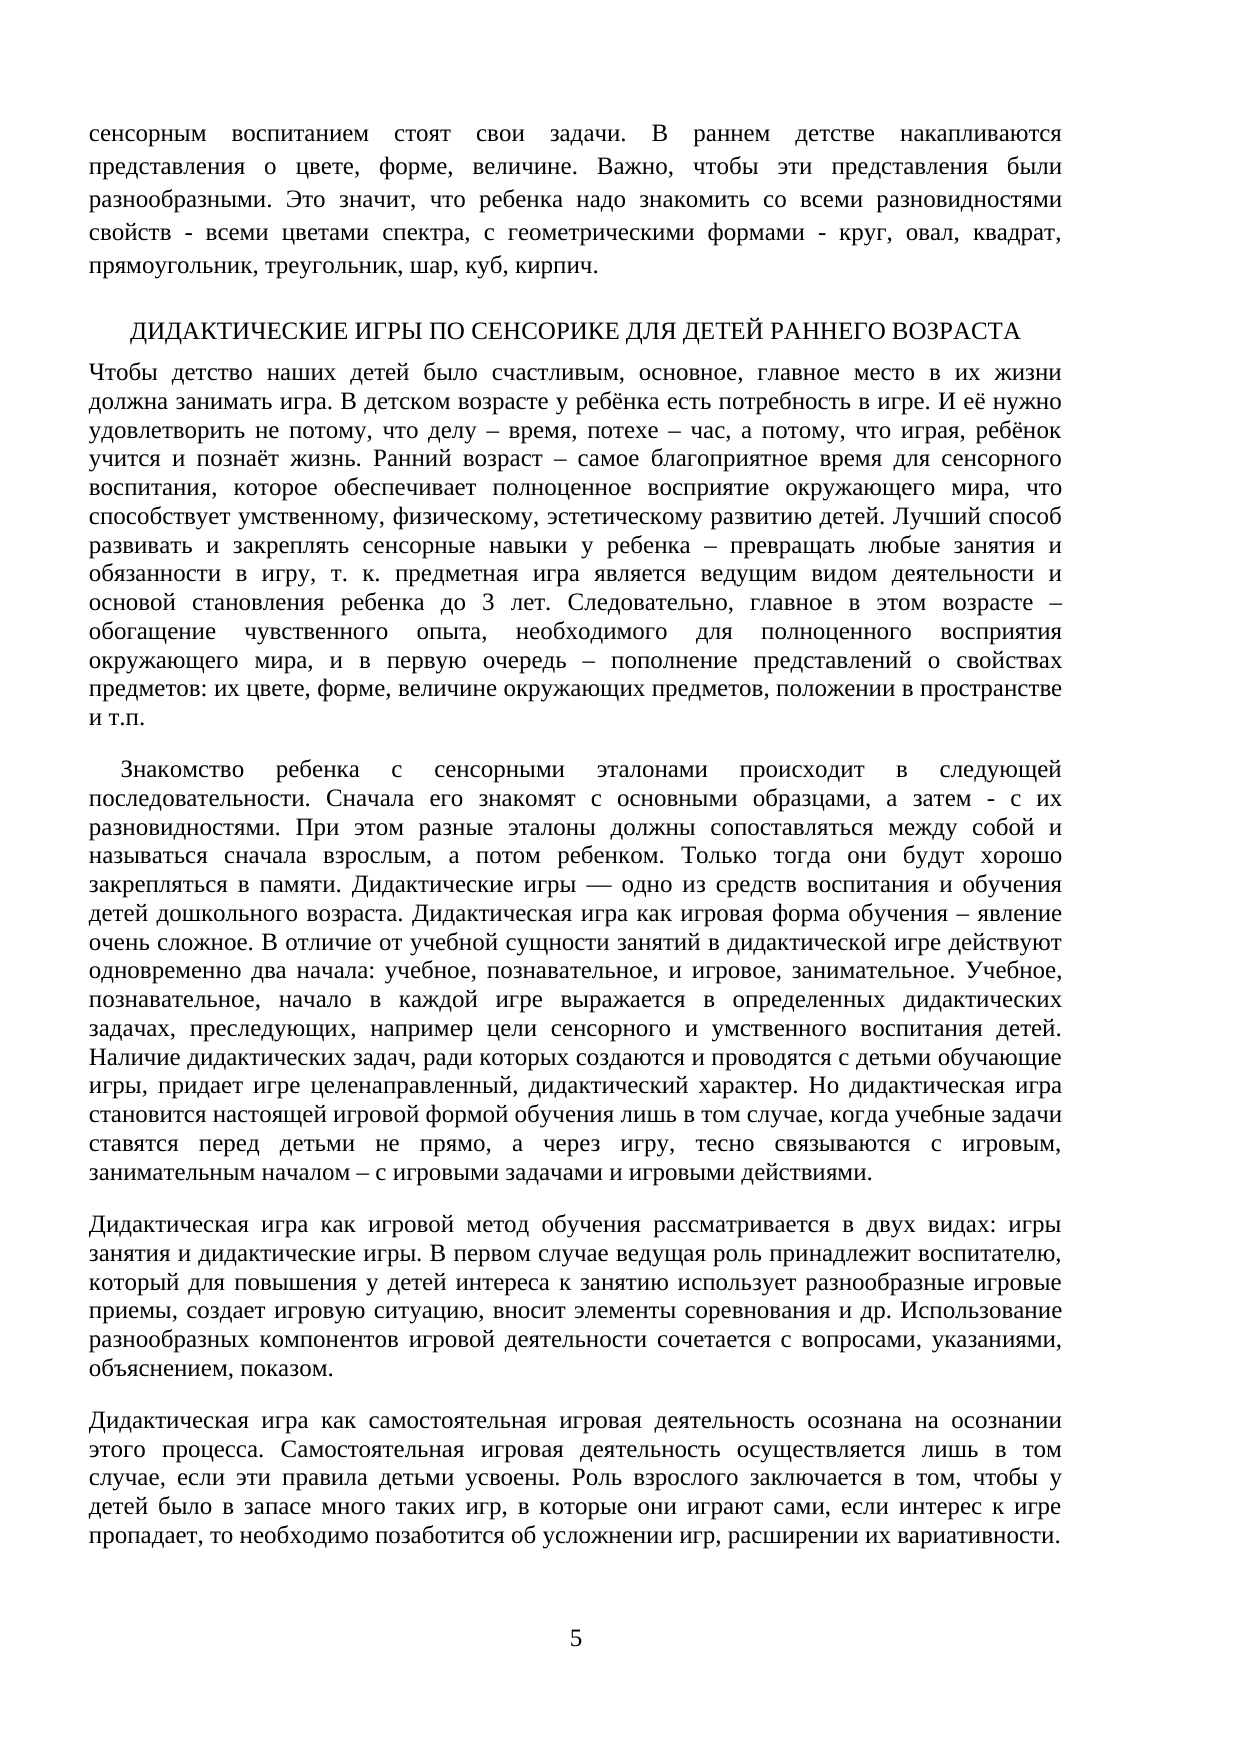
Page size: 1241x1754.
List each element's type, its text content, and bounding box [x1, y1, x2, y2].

text Знакомство ребенка с сенсорными эталонами происходит в следующей последовательности. Сначала его знакомят с основными образцами, а затем - с их разновидностями. При этом разные эталоны должны сопоставляться между собой и называться сначала взрослым, а потом ребенком. Только тогда они будут хорошо закрепляться в памяти. Дидактические игры — одно из средств воспитания и обучения детей дошкольного возраста. Дидактическая игра как игровая форма обучения – явление очень сложное. В отличие от учебной сущности занятий в дидактической игре действуют одновременно два начала: учебное, познавательное, и игровое, занимательное. Учебное, познавательное, начало в каждой игре выражается в определенных дидактических задачах, преследующих, например цели сенсорного и умственного воспитания детей. Наличие дидактических задач, ради которых создаются и проводятся с детьми обучающие игры, придает игре целенаправленный, дидактический характер. Но дидактическая игра становится настоящей игровой формой обучения лишь в том случае, когда учебные задачи ставятся перед детьми не прямо, а через игру, тесно связываются с игровым, занимательным началом – с игровыми задачами и игровыми действиями. [89, 754, 1063, 1186]
text Чтобы детство наших детей было счастливым, основное, главное место в их жизни должна занимать игра. В детском возрасте у ребёнка есть потребность в игре. И её нужно удовлетворить не потому, что делу – время, потехе – час, а потому, что играя, ребёнок учится и познаёт жизнь. Ранний возраст – самое благоприятное время для сенсорного воспитания, которое обеспечивает полноценное восприятие окружающего мира, что способствует умственному, физическому, эстетическому развитию детей. Лучший способ развивать и закреплять сенсорные навыки у ребенка – превращать любые занятия и обязанности в игру, т. к. предметная игра является ведущим видом деятельности и основой становления ребенка до 3 лет. Следовательно, главное в этом возрасте – обогащение чувственного опыта, необходимого для полноценного восприятия окружающего мира, и в первую очередь – пополнение представлений о свойствах предметов: их цвете, форме, величине окружающих предметов, положении в пространстве и т.п. [89, 357, 1063, 731]
subtitle ДИДАКТИЧЕСКИЕ ИГРЫ ПО СЕНСОРИКЕ ДЛЯ ДЕТЕЙ РАННЕГО ВОЗРАСТА [89, 304, 1063, 345]
text Дидактическая игра как игровой метод обучения рассматривается в двух видах: игры занятия и дидактические игры. В первом случае ведущая роль принадлежит воспитателю, который для повышения у детей интереса к занятию использует разнообразные игровые приемы, создает игровую ситуацию, вносит элементы соревнования и др. Использование разнообразных компонентов игровой деятельности сочетается с вопросами, указаниями, объяснением, показом. [89, 1209, 1063, 1382]
text Дидактическая игра как самостоятельная игровая деятельность осознана на осознании этого процесса. Самостоятельная игровая деятельность осуществляется лишь в том случае, если эти правила детьми усвоены. Роль взрослого заключается в том, чтобы у детей было в запасе много таких игр, в которые они играют сами, если интерес к игре пропадает, то необходимо позаботится об усложнении игр, расширении их вариативности. [89, 1405, 1063, 1549]
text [89, 118, 1063, 279]
